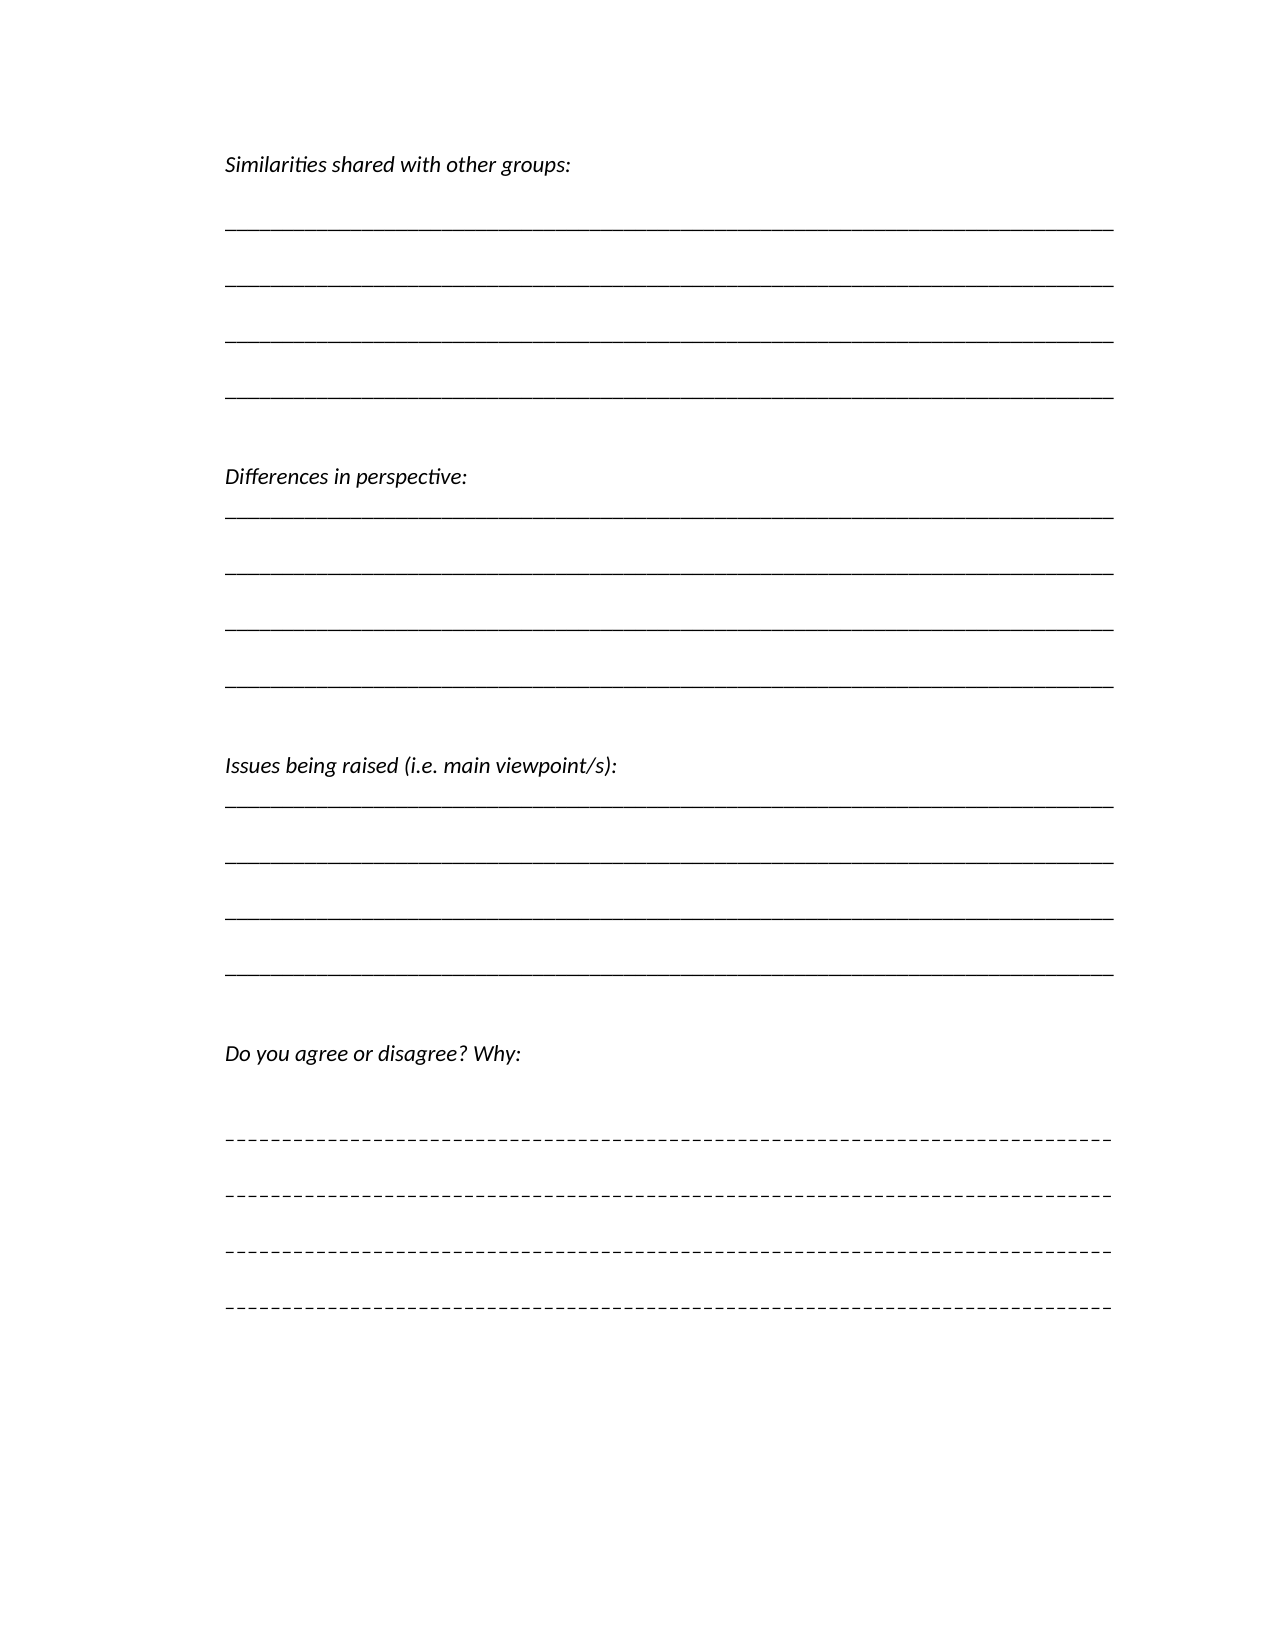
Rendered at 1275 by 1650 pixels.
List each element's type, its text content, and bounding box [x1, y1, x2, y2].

list Differences in perspective: [225, 462, 1125, 490]
list ________________________________________________________________________________________________________________________________________________________________________________________________________________________________________________________________________________________________________________________ [225, 494, 1125, 691]
list ________________________________________________________________________________________________________________________________________________________________________________________________________________________________________________________________________________________________________________________ [225, 783, 1125, 979]
list Do you agree or disagree? Why: [225, 1039, 1125, 1067]
list Issues being raised (i.e. main viewpoint/s): [225, 751, 1125, 779]
list Similarities shared with other groups: ________________________________________________________________________________________________________________________________________________________________________________________________________________________________________________________________________________________________________________________ [225, 150, 1125, 402]
text ________________________________________________________________________________________________________________________________________________________________________________________________________________________________________________________________________________________________________________________ [225, 1116, 1125, 1312]
